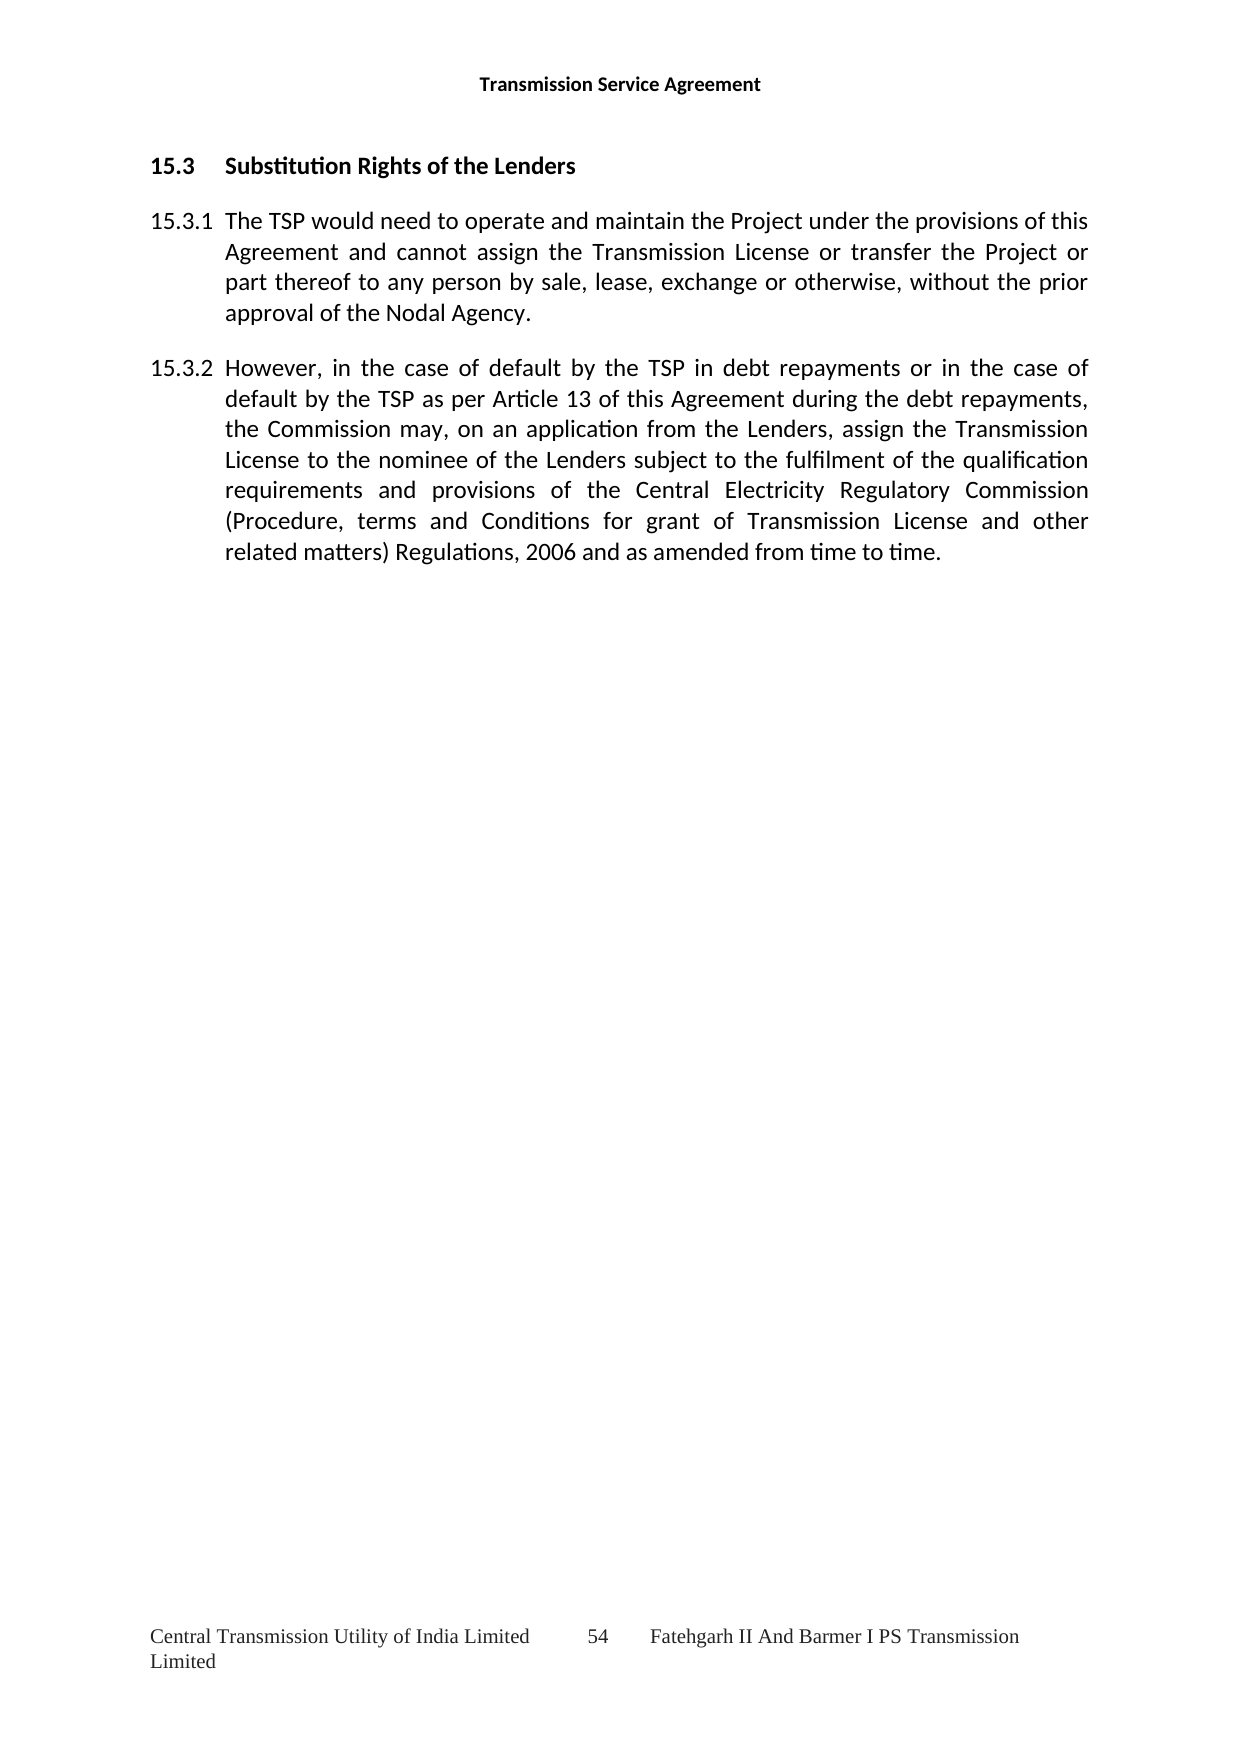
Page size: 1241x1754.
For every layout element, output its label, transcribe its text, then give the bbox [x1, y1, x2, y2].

subtitle However, in the case of default by the TSP in debt repayments or in the case of default by the TSP as per Article 13 of this Agreement during the debt repayments, the Commission may, on an application from the Lenders, assign the Transmission License to the nominee of the Lenders subject to the fulfilment of the qualification requirements and provisions of the Central Electricity Regulatory Commission (Procedure, terms and Conditions for grant of Transmission License and other related matters) Regulations, 2006 and as amended from time to time. [150, 353, 1090, 566]
subtitle The TSP would need to operate and maintain the Project under the provisions of this Agreement and cannot assign the Transmission License or transfer the Project or part thereof to any person by sale, lease, exchange or otherwise, without the prior approval of the Nodal Agency. [150, 206, 1090, 328]
subtitle Substitution Rights of the Lenders [150, 150, 1090, 181]
